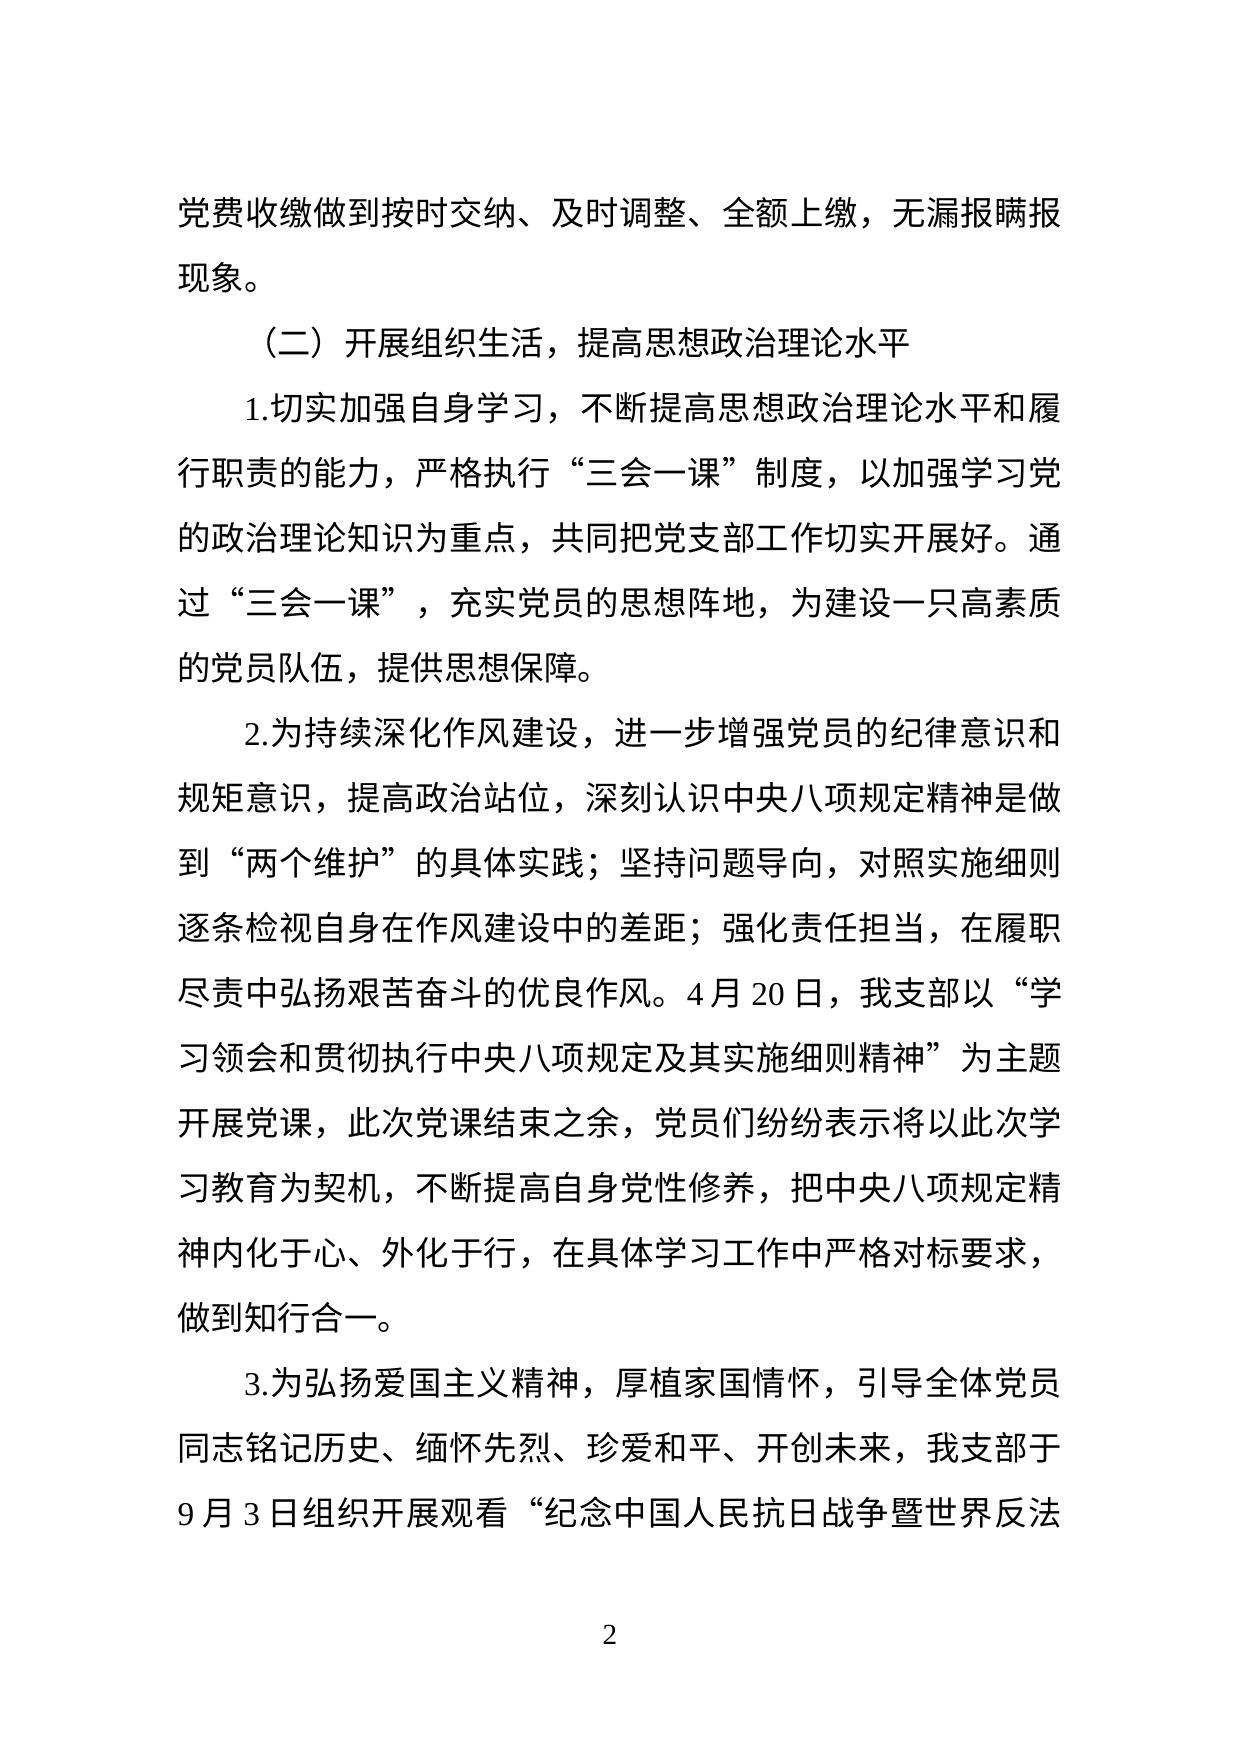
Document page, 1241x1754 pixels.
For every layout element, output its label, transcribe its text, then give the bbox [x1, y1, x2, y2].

text （二）开展组织生活，提高思想政治理论水平 [177, 308, 1063, 373]
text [177, 1348, 1063, 1543]
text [177, 178, 1063, 308]
text 2.为持续深化作风建设，进一步增强党员的纪律意识和规矩意识，提高政治站位，深刻认识中央八项规定精神是做到“两个维护”的具体实践；坚持问题导向，对照实施细则逐条检视自身在作风建设中的差距；强化责任担当，在履职尽责中弘扬艰苦奋斗的优良作风。4月20日，我支部以“学习领会和贯彻执行中央八项规定及其实施细则精神”为主题开展党课，此次党课结束之余，党员们纷纷表示将以此次学习教育为契机，不断提高自身党性修养，把中央八项规定精神内化于心、外化于行，在具体学习工作中严格对标要求，做到知行合一。 [177, 698, 1063, 1348]
text 1.切实加强自身学习，不断提高思想政治理论水平和履行职责的能力，严格执行“三会一课”制度，以加强学习党的政治理论知识为重点，共同把党支部工作切实开展好。通过“三会一课”，充实党员的思想阵地，为建设一只高素质的党员队伍，提供思想保障。 [177, 373, 1063, 698]
